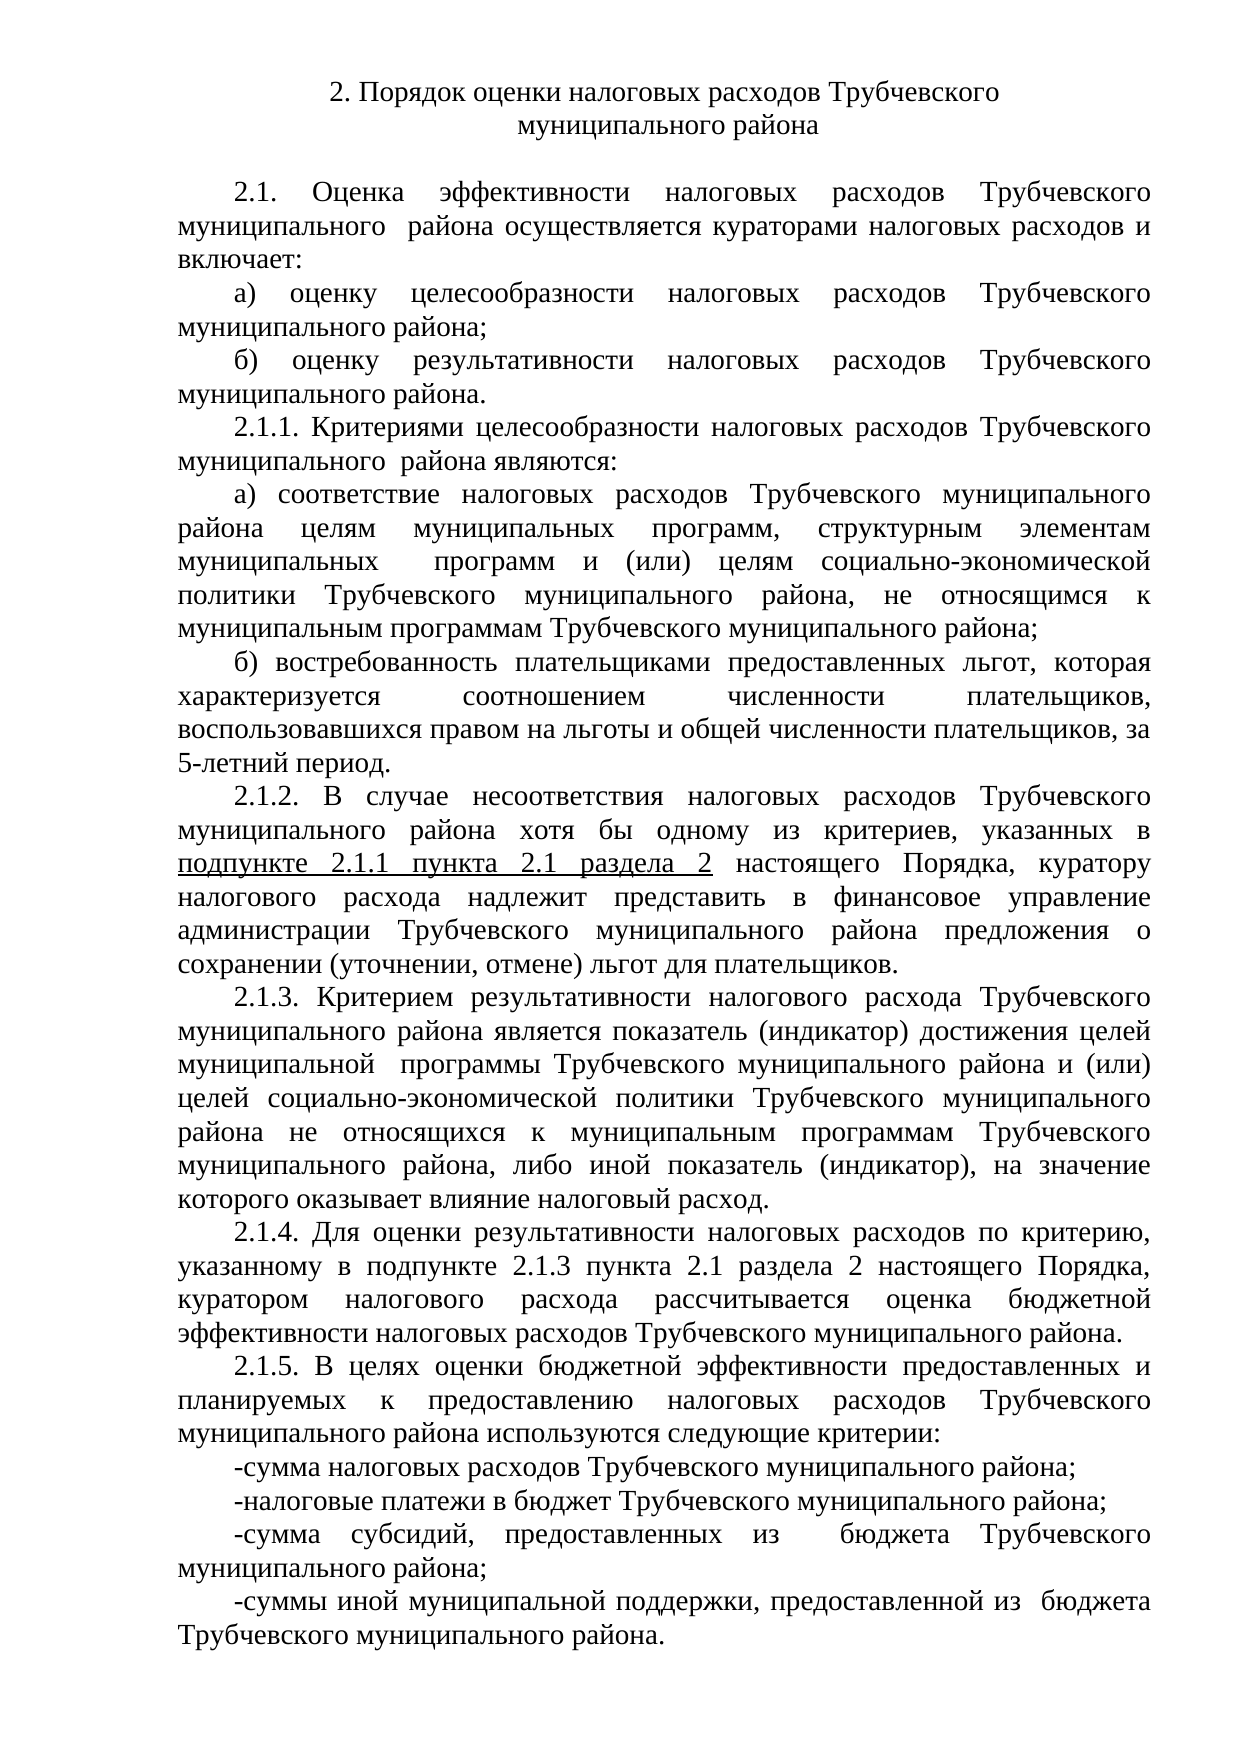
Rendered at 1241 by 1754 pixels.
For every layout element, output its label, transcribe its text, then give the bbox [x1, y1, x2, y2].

text а) оценку целесообразности налоговых расходов Трубчевского муниципального района; [177, 275, 1152, 342]
text б) востребованность плательщиками предоставленных льгот, которая характеризуется соотношением численности плательщиков, воспользовавшихся правом на льготы и общей численности плательщиков, за 5-летний период. [177, 644, 1152, 778]
text -налоговые платежи в бюджет Трубчевского муниципального района; [177, 1483, 1152, 1516]
text -суммы иной муниципальной поддержки, предоставленной из бюджета Трубчевского муниципального района. [177, 1583, 1152, 1650]
text б) оценку результативности налоговых расходов Трубчевского муниципального района. [177, 342, 1152, 409]
text -сумма субсидий, предоставленных из бюджета Трубчевского муниципального района; [177, 1516, 1152, 1583]
text 2.1. Оценка эффективности налоговых расходов Трубчевского муниципального района осуществляется кураторами налоговых расходов и включает: [177, 174, 1152, 275]
text 2.1.1. Критериями целесообразности налоговых расходов Трубчевского муниципального района являются: [177, 409, 1152, 476]
text 2.1.4. Для оценки результативности налоговых расходов по критерию, указанному в подпункте 2.1.3 пункта 2.1 раздела 2 настоящего Порядка, куратором налогового расхода рассчитывается оценка бюджетной эффективности налоговых расходов Трубчевского муниципального района. [177, 1214, 1152, 1348]
text а) соответствие налоговых расходов Трубчевского муниципального района целям муниципальных программ, структурным элементам муниципальных программ и (или) целям социально-экономической политики Трубчевского муниципального района, не относящимся к муниципальным программам Трубчевского муниципального района; [177, 476, 1152, 644]
text муниципального района [177, 107, 1152, 141]
text -сумма налоговых расходов Трубчевского муниципального района; [177, 1449, 1152, 1483]
text 2. Порядок оценки налоговых расходов Трубчевского [177, 74, 1152, 107]
text 2.1.3. Критерием результативности налогового расхода Трубчевского муниципального района является показатель (индикатор) достижения целей муниципальной программы Трубчевского муниципального района и (или) целей социально-экономической политики Трубчевского муниципального района не относящихся к муниципальным программам Трубчевского муниципального района, либо иной показатель (индикатор), на значение которого оказывает влияние налоговый расход. [177, 979, 1152, 1214]
text 2.1.5. В целях оценки бюджетной эффективности предоставленных и планируемых к предоставлению налоговых расходов Трубчевского муниципального района используются следующие критерии: [177, 1348, 1152, 1449]
text 2.1.2. В случае несоответствия налоговых расходов Трубчевского муниципального района хотя бы одному из критериев, указанных в подпункте 2.1.1 пункта 2.1 раздела 2 настоящего Порядка, куратору налогового расхода надлежит представить в финансовое управление администрации Трубчевского муниципального района предложения о сохранении (уточнении, отмене) льгот для плательщиков. [177, 778, 1152, 979]
